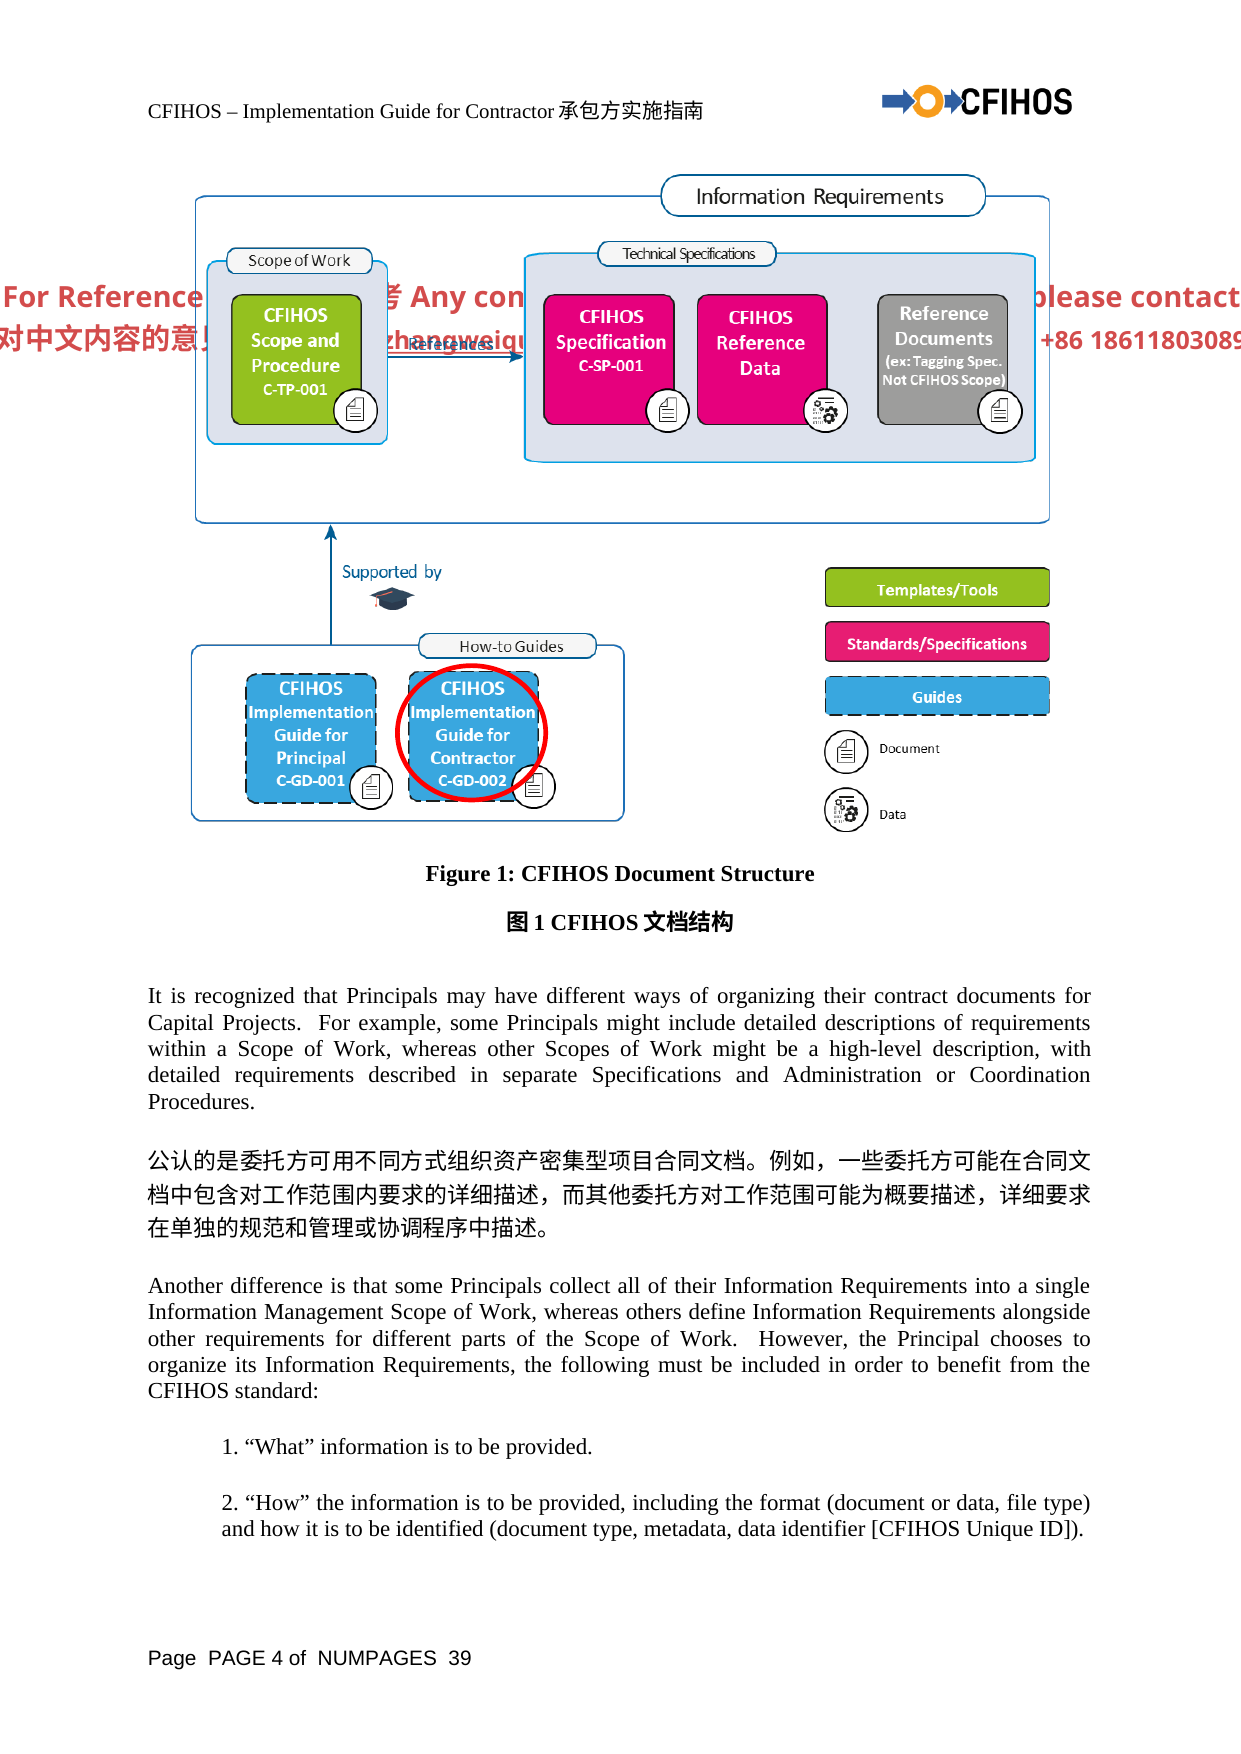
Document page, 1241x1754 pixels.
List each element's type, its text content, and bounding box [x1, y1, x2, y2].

text 2. “How” the information is to be provided, including the format (document or data, file type) and how it is to be identified (document type, metadata, data identifier [CFIHOS Unique ID]). [221, 1488, 1092, 1541]
text It is recognized that Principals may have different ways of organizing their contract documents for Capital Projects. For example, some Principals might include detailed descriptions of requirements within a Scope of Work, whereas other Scopes of Work might be a high-level description, with detailed requirements described in separate Specifications and Administration or Coordination Procedures. [148, 982, 1092, 1114]
text Another difference is that some Principals collect all of their Information Requirements into a single Information Management Scope of Work, whereas others define Information Requirements alongside other requirements for different parts of the Scope of Work. However, the Principal chooses to organize its Information Requirements, the following must be included in order to benefit from the CFIHOS standard: [148, 1272, 1092, 1404]
picture [190, 172, 1050, 832]
text 1. “What” information is to be provided. [221, 1433, 1092, 1459]
text Figure 1: CFIHOS Document Structure 图1 CFIHOS文档结构 [148, 860, 1092, 937]
picture [877, 82, 1078, 119]
text 公认的是委托方可用不同方式组织资产密集型项目合同文档。例如，一些委托方可能在合同文档中包含对工作范围内要求的详细描述，而其他委托方对工作范围可能为概要描述，详细要求在单独的规范和管理或协调程序中描述。 [148, 1143, 1092, 1243]
